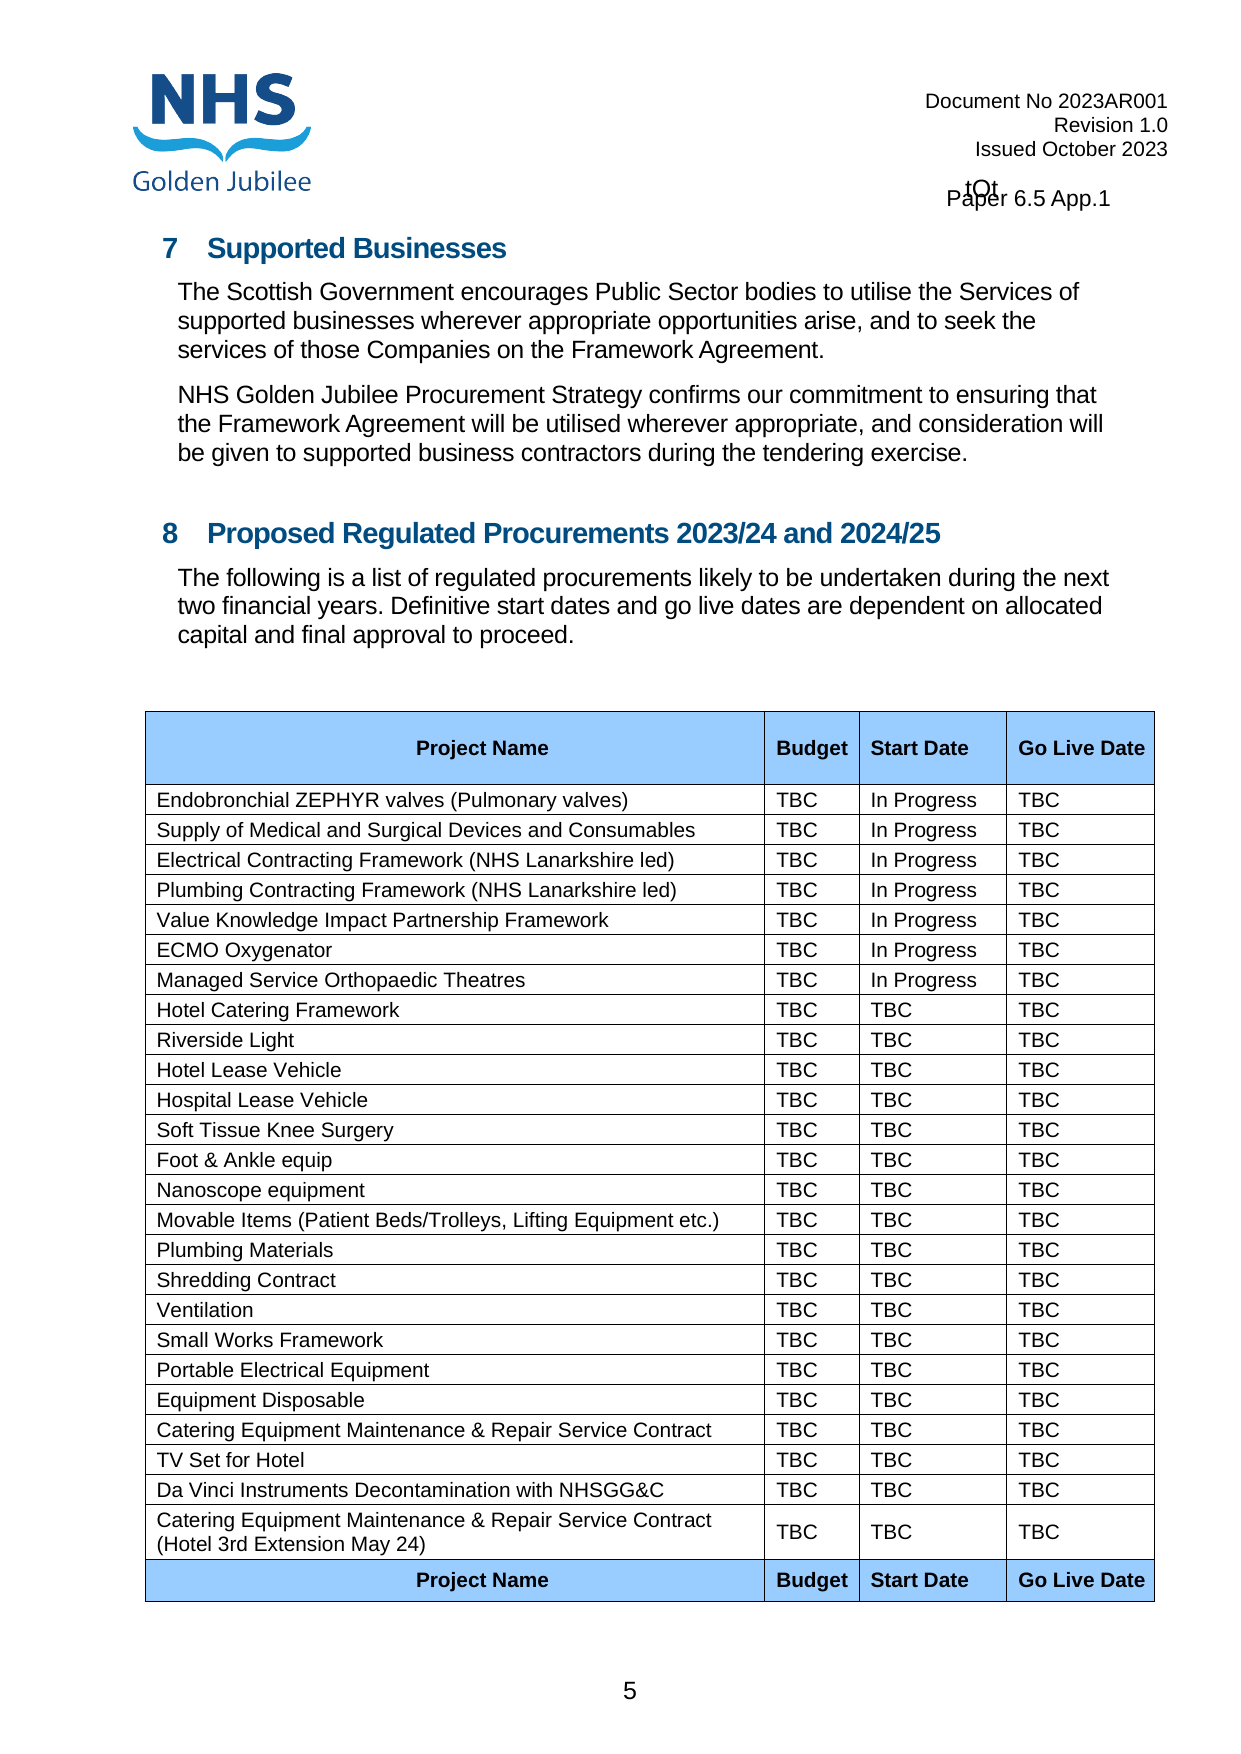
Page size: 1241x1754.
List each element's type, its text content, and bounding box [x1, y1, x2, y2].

table_cell TBC [1007, 1205, 1154, 1234]
table_cell Value Knowledge Impact Partnership Framework [146, 905, 764, 934]
table_cell TBC [1007, 1475, 1154, 1504]
subtitle Supported Businesses [162, 231, 1107, 265]
table_cell TBC [765, 1175, 859, 1204]
table_cell Riverside Light [146, 1025, 764, 1054]
table_cell TBC [860, 1505, 1006, 1559]
table_cell Plumbing Materials [146, 1235, 764, 1264]
table_cell In Progress [860, 785, 1006, 814]
table_cell TBC [1007, 1265, 1154, 1294]
table_cell In Progress [860, 815, 1006, 844]
table_cell TBC [765, 785, 859, 814]
table_cell TBC [860, 1355, 1006, 1384]
table_cell TBC [860, 1175, 1006, 1204]
table_cell TBC [1007, 1325, 1154, 1354]
table_cell TBC [765, 815, 859, 844]
table_cell Shredding Contract [146, 1265, 764, 1294]
table_cell Foot & Ankle equip [146, 1145, 764, 1174]
table_cell ECMO Oxygenator [146, 935, 764, 964]
table_cell Portable Electrical Equipment [146, 1355, 764, 1384]
table_cell TBC [1007, 1385, 1154, 1414]
table_cell In Progress [860, 905, 1006, 934]
table_cell TBC [1007, 995, 1154, 1024]
text The following is a list of regulated procurements likely to be undertaken during the next two financial years. Definitive start dates and go live dates are dependent on allocated capital and final approval to proceed. [177, 563, 1112, 649]
text The Scottish Government encourages Public Sector bodies to utilise the Services of supported businesses wherever appropriate opportunities arise, and to seek the services of those Companies on the Framework Agreement. [177, 277, 1112, 364]
table_cell TBC [1007, 785, 1154, 814]
table_cell TBC [860, 1385, 1006, 1414]
table_cell TBC [860, 1265, 1006, 1294]
table_cell TBC [765, 905, 859, 934]
table_cell TBC [860, 1205, 1006, 1234]
table_header Project Name [146, 712, 764, 784]
table_cell TBC [765, 1235, 859, 1264]
table_cell Catering Equipment Maintenance & Repair Service Contract [146, 1415, 764, 1444]
table_cell TBC [1007, 1085, 1154, 1114]
text NHS Golden Jubilee Procurement Strategy confirms our commitment to ensuring that the Framework Agreement will be utilised wherever appropriate, and consideration will be given to supported business contractors during the tendering exercise. [177, 380, 1112, 467]
table_cell TBC [765, 1505, 859, 1559]
table_cell Hospital Lease Vehicle [146, 1085, 764, 1114]
table_cell TBC [1007, 1175, 1154, 1204]
table_cell TBC [1007, 1295, 1154, 1324]
table_header Budget [765, 712, 859, 784]
table_cell Project Name [146, 1560, 764, 1601]
table_cell TBC [860, 1025, 1006, 1054]
table_cell TBC [1007, 1445, 1154, 1474]
table_cell TBC [1007, 1115, 1154, 1144]
table_cell Go Live Date [1007, 1560, 1154, 1601]
table_cell TBC [1007, 1025, 1154, 1054]
table_cell TV Set for Hotel [146, 1445, 764, 1474]
table_cell TBC [765, 935, 859, 964]
table_cell In Progress [860, 845, 1006, 874]
table_cell TBC [765, 1325, 859, 1354]
table_cell TBC [1007, 1415, 1154, 1444]
table_cell TBC [765, 1115, 859, 1144]
table_cell Movable Items (Patient Beds/Trolleys, Lifting Equipment etc.) [146, 1205, 764, 1234]
table_cell TBC [765, 1475, 859, 1504]
table_cell Catering Equipment Maintenance & Repair Service Contract (Hotel 3rd Extension May 24) [146, 1505, 764, 1559]
table_cell TBC [765, 1415, 859, 1444]
table_cell TBC [1007, 1505, 1154, 1559]
table_cell TBC [1007, 1055, 1154, 1084]
table_cell TBC [765, 875, 859, 904]
table_cell TBC [765, 965, 859, 994]
table_cell TBC [1007, 1145, 1154, 1174]
table_cell Plumbing Contracting Framework (NHS Lanarkshire led) [146, 875, 764, 904]
table_cell TBC [860, 1445, 1006, 1474]
table_cell TBC [860, 1295, 1006, 1324]
table_cell Endobronchial ZEPHYR valves (Pulmonary valves) [146, 785, 764, 814]
table_cell Nanoscope equipment [146, 1175, 764, 1204]
table_cell Equipment Disposable [146, 1385, 764, 1414]
table_cell TBC [765, 1295, 859, 1324]
table_cell TBC [765, 1055, 859, 1084]
table_cell In Progress [860, 875, 1006, 904]
table_cell TBC [1007, 845, 1154, 874]
table_cell TBC [765, 1385, 859, 1414]
picture [132, 73, 312, 198]
table_cell TBC [1007, 1355, 1154, 1384]
table_cell Start Date [860, 1560, 1006, 1601]
table_cell Supply of Medical and Surgical Devices and Consumables [146, 815, 764, 844]
table_cell TBC [765, 1205, 859, 1234]
table_cell In Progress [860, 965, 1006, 994]
table_cell TBC [765, 1025, 859, 1054]
table_cell TBC [1007, 935, 1154, 964]
table_cell TBC [860, 995, 1006, 1024]
table_cell TBC [860, 1415, 1006, 1444]
table_cell Managed Service Orthopaedic Theatres [146, 965, 764, 994]
table_cell TBC [860, 1055, 1006, 1084]
table_header Start Date [860, 712, 1006, 784]
table_cell TBC [860, 1325, 1006, 1354]
table_cell TBC [765, 1145, 859, 1174]
table_cell Hotel Catering Framework [146, 995, 764, 1024]
table_cell TBC [765, 995, 859, 1024]
table_cell Budget [765, 1560, 859, 1601]
table_cell Electrical Contracting Framework (NHS Lanarkshire led) [146, 845, 764, 874]
table_cell TBC [860, 1085, 1006, 1114]
table_header Go Live Date [1007, 712, 1154, 784]
table_cell TBC [765, 1355, 859, 1384]
table_cell Ventilation [146, 1295, 764, 1324]
table_cell Small Works Framework [146, 1325, 764, 1354]
table_cell TBC [860, 1145, 1006, 1174]
table_cell TBC [1007, 875, 1154, 904]
table_cell TBC [1007, 965, 1154, 994]
table_cell TBC [860, 1235, 1006, 1264]
table_cell Da Vinci Instruments Decontamination with NHSGG&C [146, 1475, 764, 1504]
table_cell TBC [1007, 905, 1154, 934]
table_cell Soft Tissue Knee Surgery [146, 1115, 764, 1144]
table_cell TBC [1007, 815, 1154, 844]
table_cell TBC [765, 1265, 859, 1294]
table_cell TBC [765, 845, 859, 874]
table_cell TBC [860, 1475, 1006, 1504]
table_cell In Progress [860, 935, 1006, 964]
table_cell Hotel Lease Vehicle [146, 1055, 764, 1084]
table_cell TBC [1007, 1235, 1154, 1264]
table_cell TBC [765, 1085, 859, 1114]
table_cell TBC [765, 1445, 859, 1474]
subtitle Proposed Regulated Procurements 2023/24 and 2024/25 [162, 517, 1107, 550]
table_cell TBC [860, 1115, 1006, 1144]
